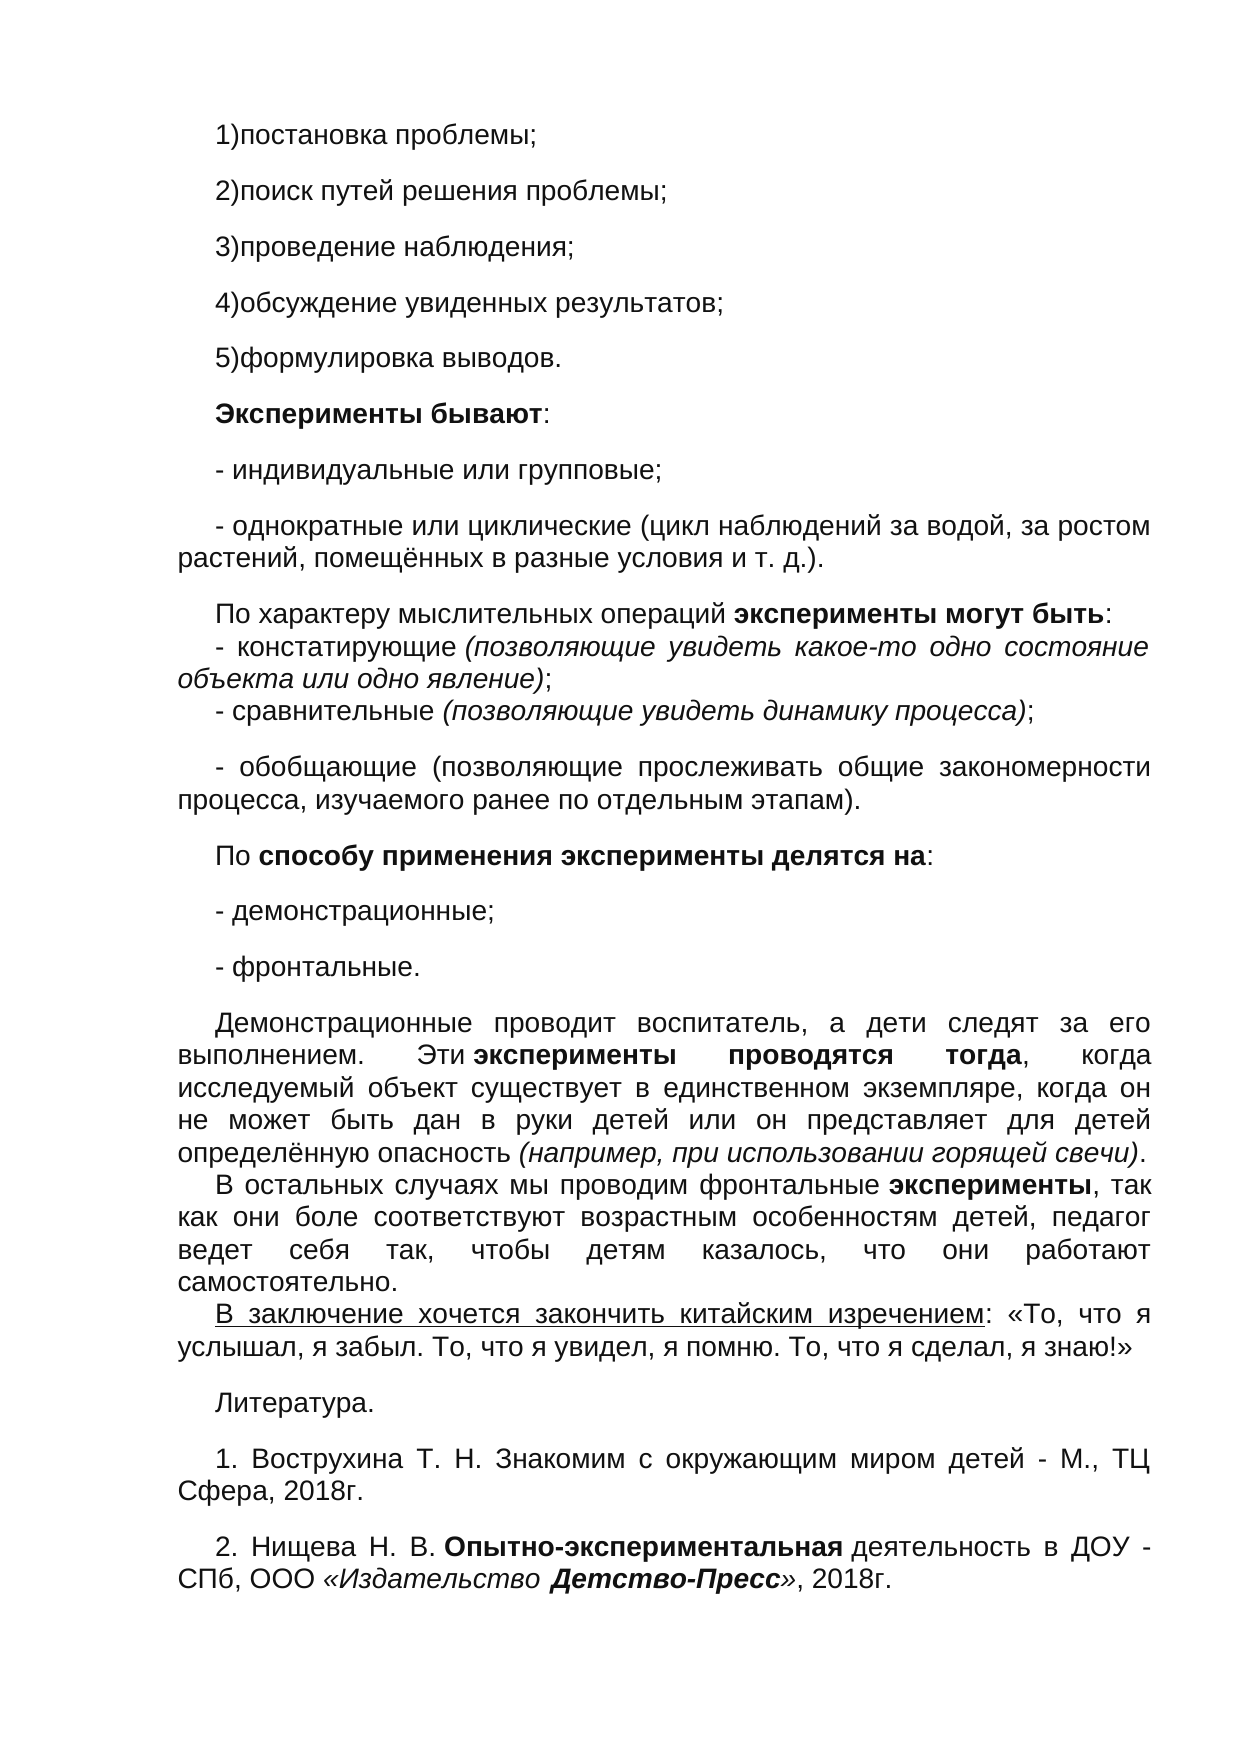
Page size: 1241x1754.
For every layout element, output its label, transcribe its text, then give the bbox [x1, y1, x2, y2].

text - обобщающие (позволяющие прослеживать общие закономерности процесса, изучаемого ранее по отдельным этапам). [177, 750, 1152, 815]
text 4)обсуждение увиденных результатов; [177, 286, 1152, 318]
text 3)проведение наблюдения; [177, 230, 1152, 262]
text - индивидуальные или групповые; [177, 453, 1152, 486]
text Эксперименты бывают: [177, 397, 1152, 430]
text По способу применения эксперименты делятся на: [177, 838, 1152, 871]
text - сравнительные (позволяющие увидеть динамику процесса); [177, 694, 1152, 727]
text 1)постановка проблемы; [177, 118, 1152, 151]
text Демонстрационные проводит воспитатель, а дети следят за его выполнением. Эти эксперименты проводятся тогда, когда исследуемый объект существует в единственном экземпляре, когда он не может быть дан в руки детей или он представляет для детей определённую опасность (например, при использовании горящей свечи). [177, 1006, 1152, 1168]
text - констатирующие (позволяющие увидеть какое-то одно состояние объекта или одно явление); [177, 629, 1152, 694]
text 2. Нищева Н. В. Опытно-экспериментальная деятельность в ДОУ - СПб, ООО «Издательство Детство-Пресс», 2018г. [177, 1530, 1152, 1594]
text В заключение хочется закончить китайским изречением: «То, что я услышал, я забыл. То, что я увидел, я помню. То, что я сделал, я знаю!» [177, 1297, 1152, 1362]
text 1. Вострухина Т. Н. Знакомим с окружающим миром детей - М., ТЦ Сфера, 2018г. [177, 1442, 1152, 1506]
text - фронтальные. [177, 950, 1152, 982]
text 2)поиск путей решения проблемы; [177, 174, 1152, 206]
text 5)формулировка выводов. [177, 341, 1152, 374]
text - однократные или циклические (цикл наблюдений за водой, за ростом растений, помещённых в разные условия и т. д.). [177, 509, 1152, 574]
text - демонстрационные; [177, 894, 1152, 927]
text В остальных случаях мы проводим фронтальные эксперименты, так как они боле соответствуют возрастным особенностям детей, педагог ведет себя так, чтобы детям казалось, что они работают самостоятельно. [177, 1168, 1152, 1297]
text Литература. [177, 1386, 1152, 1418]
text По характеру мыслительных операций эксперименты могут быть: [177, 597, 1152, 629]
